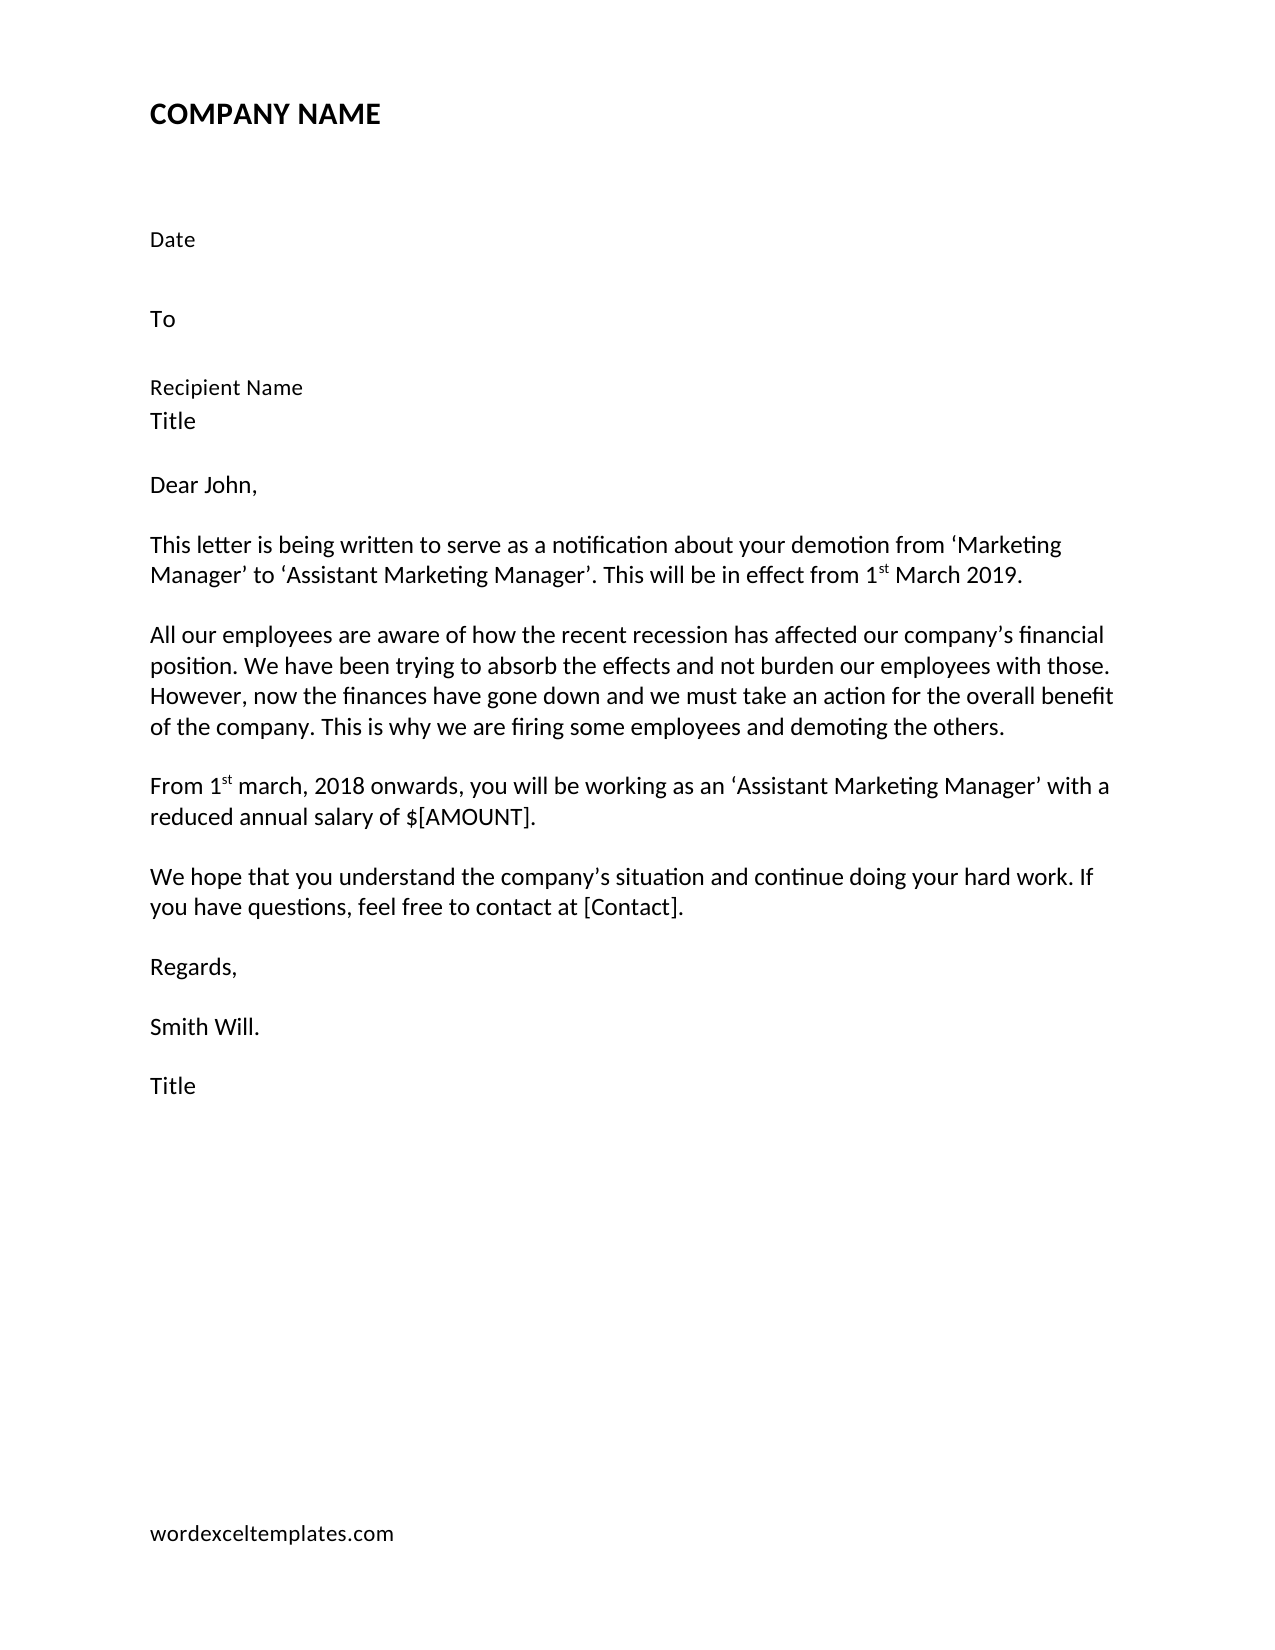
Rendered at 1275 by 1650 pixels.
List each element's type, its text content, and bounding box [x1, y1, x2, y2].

text From 1st march, 2018 onwards, you will be working as an ‘Assistant Marketing Manager’ with a reduced annual salary of $[AMOUNT]. [150, 771, 1125, 832]
text To [150, 303, 1125, 333]
text All our employees are aware of how the recent recession has affected our company’s financial position. We have been trying to absorb the effects and not burden our employees with those. However, now the finances have gone down and we must take an action for the overall benefit of the company. This is why we are firing some employees and demoting the others. [150, 619, 1125, 741]
text We hope that you understand the company’s situation and continue doing your hard work. If you have questions, feel free to contact at [Contact]. [150, 861, 1125, 922]
text Regards, [150, 951, 1125, 981]
text This letter is being written to serve as a notification about your demotion from ‘Marketing Manager’ to ‘Assistant Marketing Manager’. This will be in effect from 1st March 2019. [150, 529, 1125, 590]
text Dear John, [150, 469, 1125, 500]
text Smith Will. [150, 1011, 1125, 1041]
